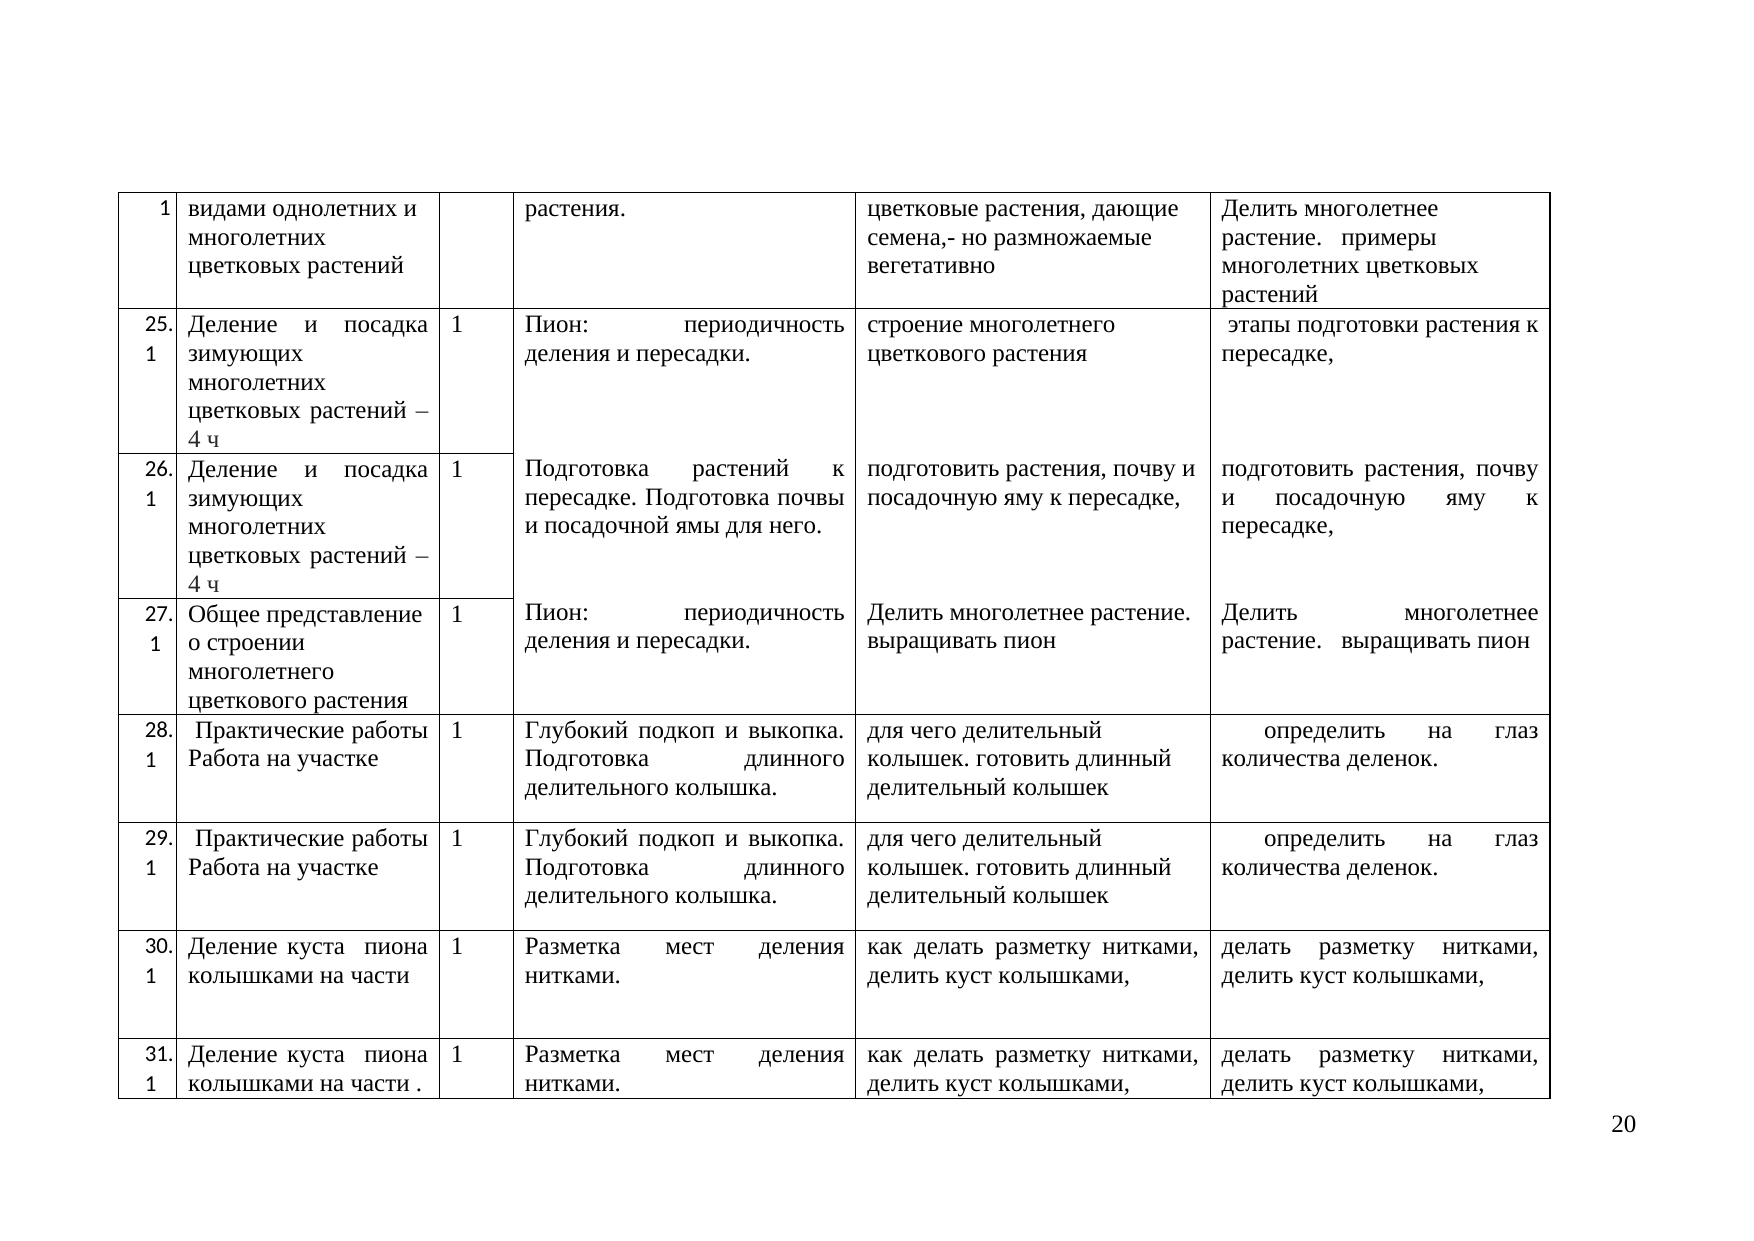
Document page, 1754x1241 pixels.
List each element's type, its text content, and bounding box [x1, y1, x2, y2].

table_cell Деление и посадка зимующих многолетних цветковых растений –4 ч [177, 309, 439, 453]
table_cell Глубокий подкоп и выкопка. Подготовка длинного делительного колышка. [514, 715, 855, 822]
table_cell определить на глаз количества деленок. [1211, 715, 1549, 822]
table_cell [856, 1039, 1210, 1098]
table_cell определить на глаз количества деленок. [1211, 823, 1549, 930]
table_cell 15 [119, 599, 176, 714]
table_cell 1 [440, 931, 513, 1038]
table_cell для чего делительный колышек. готовить длинный делительный колышек [856, 715, 1210, 822]
table_cell Практические работы Работа на участке [177, 823, 439, 930]
table_cell Деление и посадка зимующих многолетних цветковых растений –4 ч [177, 454, 439, 598]
table_cell 14 [119, 454, 176, 598]
table_cell 1 [440, 823, 513, 930]
table_cell Практические работы Работа на участке [177, 715, 439, 822]
table_cell Пион: периодичность деления и пересадки. Подготовка растений к пересадке. Подготовка почвы и посадочной ямы для него. Пион: периодичность деления и пересадки. [514, 309, 855, 714]
table_cell 1 [440, 193, 513, 308]
table_cell Общее представление о строении многолетнего цветкового растения [177, 599, 439, 714]
table_cell этапы подготовки растения к пересадке, подготовить растения, почву и посадочную яму к пересадке, Делить многолетнее растение. выращивать пион [1211, 309, 1549, 714]
table_cell Разметка мест деления нитками. [514, 931, 855, 1038]
table_cell 17 [119, 931, 176, 1038]
table_cell 1 [440, 454, 513, 598]
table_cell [1211, 1039, 1549, 1098]
table_cell 13 [119, 193, 176, 308]
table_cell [177, 1039, 439, 1098]
table_cell 14 [119, 309, 176, 453]
table_cell 17 [119, 1039, 176, 1098]
table_cell для чего делительный колышек. готовить длинный делительный колышек [856, 823, 1210, 930]
table_cell Деление куста пиона колышками на части [177, 931, 439, 1038]
table_cell строение многолетнего цветкового растения подготовить растения, почву и посадочную яму к пересадке, Делить многолетнее растение. выращивать пион [856, 309, 1210, 714]
table_cell 1 [440, 1039, 513, 1098]
table_cell делать разметку нитками, делить куст колышками, [1211, 931, 1549, 1038]
table_cell как делать разметку нитками, делить куст колышками, [856, 931, 1210, 1038]
table_cell 1 [440, 715, 513, 822]
table_cell 1 [440, 599, 513, 714]
table_cell 1 [440, 309, 513, 453]
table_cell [514, 1039, 855, 1098]
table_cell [177, 193, 439, 308]
table_cell Глубокий подкоп и выкопка. Подготовка длинного делительного колышка. [514, 823, 855, 930]
table_cell 16 [119, 715, 176, 822]
table_cell 16 [119, 823, 176, 930]
